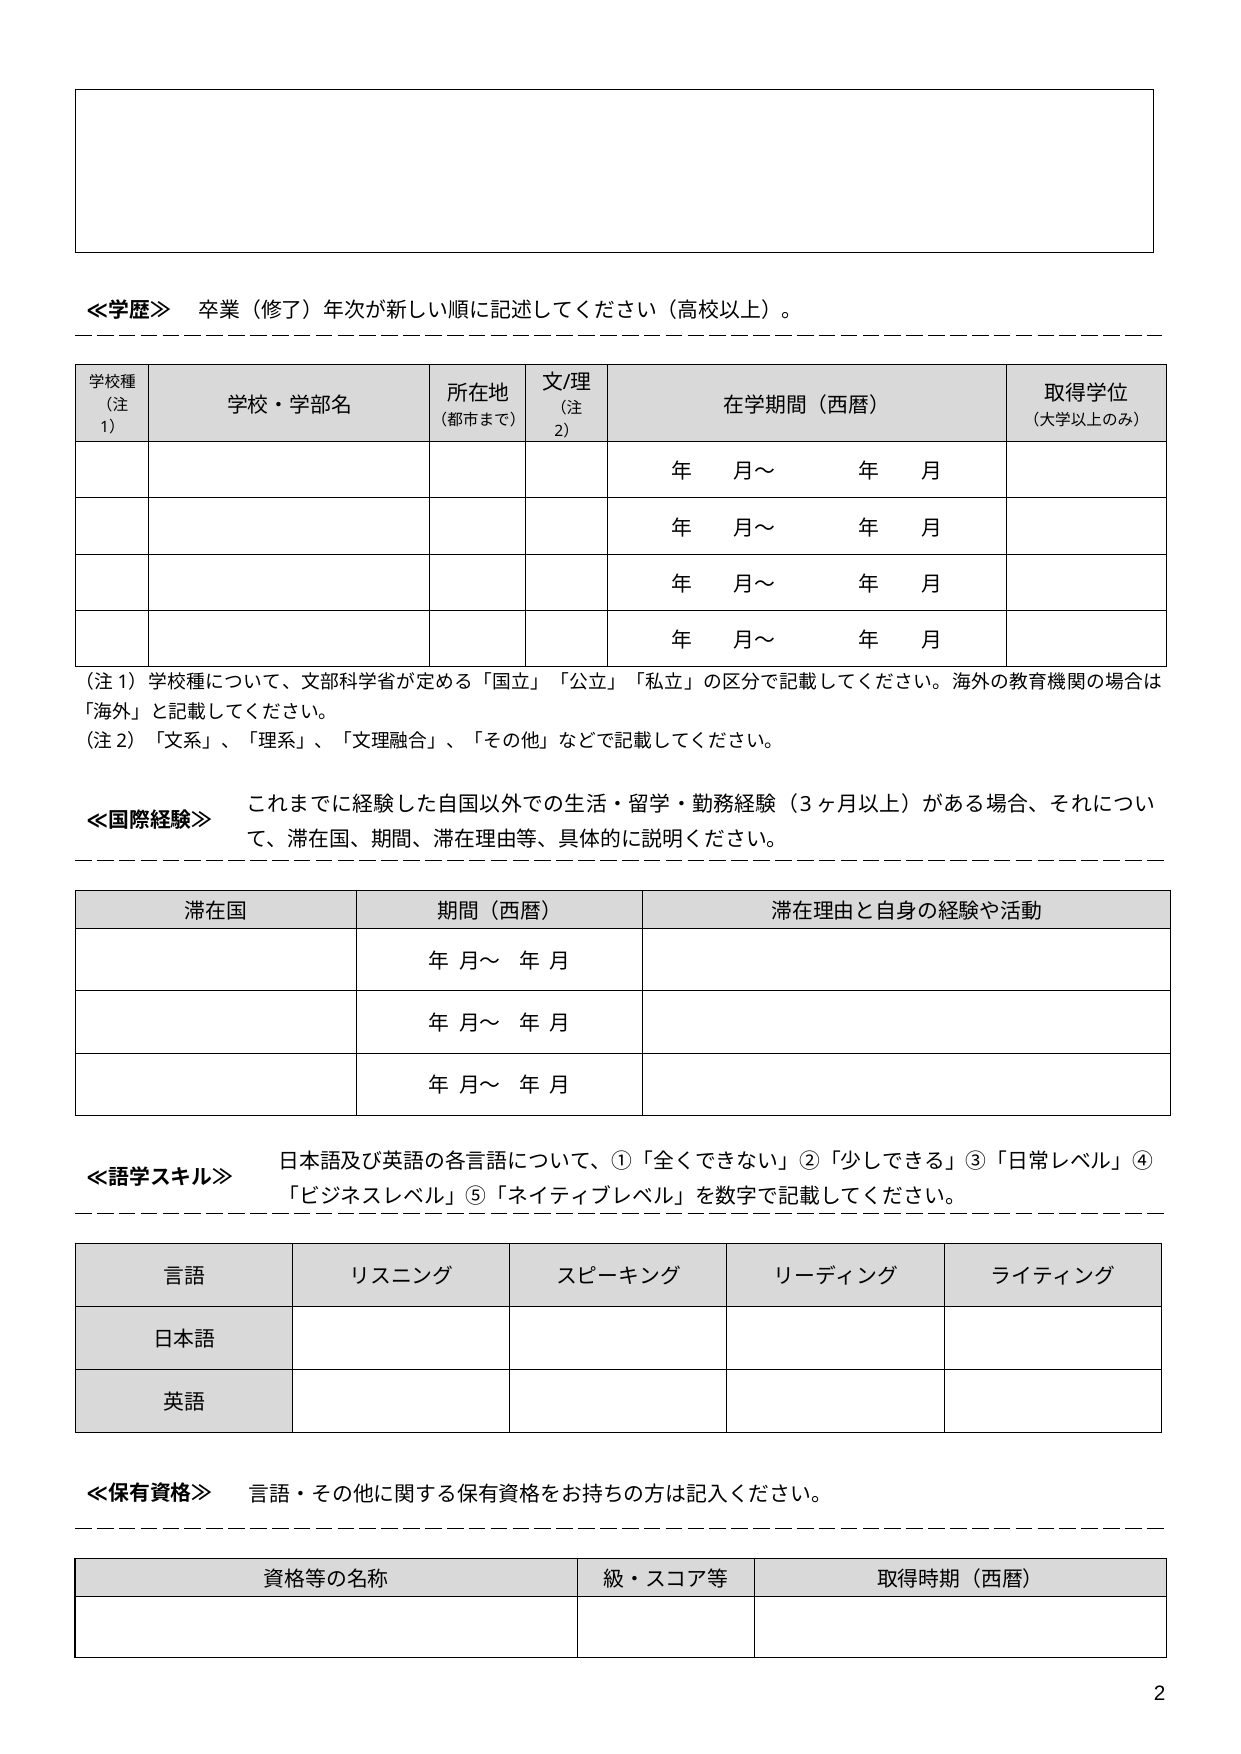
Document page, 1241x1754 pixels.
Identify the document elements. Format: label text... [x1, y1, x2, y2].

table_cell [149, 498, 429, 553]
table_header [238, 1461, 1164, 1528]
table_cell [727, 1307, 944, 1369]
table_cell [526, 611, 607, 666]
table_cell [526, 442, 607, 497]
table_cell [76, 929, 356, 990]
table_cell [76, 611, 148, 666]
table_cell [76, 1597, 577, 1657]
table_header [75, 1461, 237, 1528]
table_cell [945, 1307, 1161, 1369]
table_cell [1007, 498, 1166, 553]
table_header [430, 365, 525, 441]
table_header [293, 1244, 509, 1306]
table_header [357, 891, 642, 928]
table_cell [357, 929, 642, 990]
table_header [267, 1144, 1167, 1213]
table_cell [755, 1597, 1166, 1657]
table_cell [149, 555, 429, 610]
table_header [235, 783, 1167, 860]
table_cell [430, 555, 525, 610]
table_header [526, 365, 607, 441]
table_cell [430, 498, 525, 553]
table_header [1007, 365, 1166, 441]
table_header [945, 1244, 1161, 1306]
table_cell [608, 442, 1006, 497]
table_cell [76, 498, 148, 553]
table_cell [727, 1370, 944, 1432]
table_cell [76, 442, 148, 497]
table_header [76, 90, 1153, 252]
table_cell [1007, 611, 1166, 666]
table_header [75, 1144, 267, 1213]
table_header [76, 1244, 292, 1306]
table_header [578, 1559, 754, 1596]
table_header [510, 1244, 726, 1306]
table_cell [643, 1054, 1170, 1114]
table_cell [1007, 555, 1166, 610]
table_header [75, 783, 234, 860]
table_cell [76, 1307, 292, 1369]
table_cell [1007, 442, 1166, 497]
table_cell [510, 1370, 726, 1432]
table_cell [608, 611, 1006, 666]
table_cell [293, 1370, 509, 1432]
table_cell [526, 555, 607, 610]
table_cell [578, 1597, 754, 1657]
table_cell [526, 498, 607, 553]
table_cell [643, 929, 1170, 990]
table_cell [149, 611, 429, 666]
table_header [75, 282, 187, 335]
table_cell [76, 1370, 292, 1432]
table_cell [510, 1307, 726, 1369]
table_cell [76, 555, 148, 610]
table_cell [430, 442, 525, 497]
table_header [76, 1559, 577, 1596]
table_header [608, 365, 1006, 441]
table_header [76, 891, 356, 928]
table_cell [608, 555, 1006, 610]
table_cell [608, 498, 1006, 553]
table_header [755, 1559, 1166, 1596]
table_header [187, 282, 1162, 335]
table_cell [430, 611, 525, 666]
table_header [727, 1244, 944, 1306]
table_header [643, 891, 1170, 928]
table_cell [293, 1307, 509, 1369]
table_cell [149, 442, 429, 497]
table_cell [76, 991, 356, 1052]
table_header 学校種（注1） [76, 365, 148, 441]
table_cell [945, 1370, 1161, 1432]
table_header [149, 365, 429, 441]
table_cell [76, 1054, 356, 1114]
table_cell [357, 1054, 642, 1114]
table_cell [643, 991, 1170, 1052]
table_cell [357, 991, 642, 1052]
